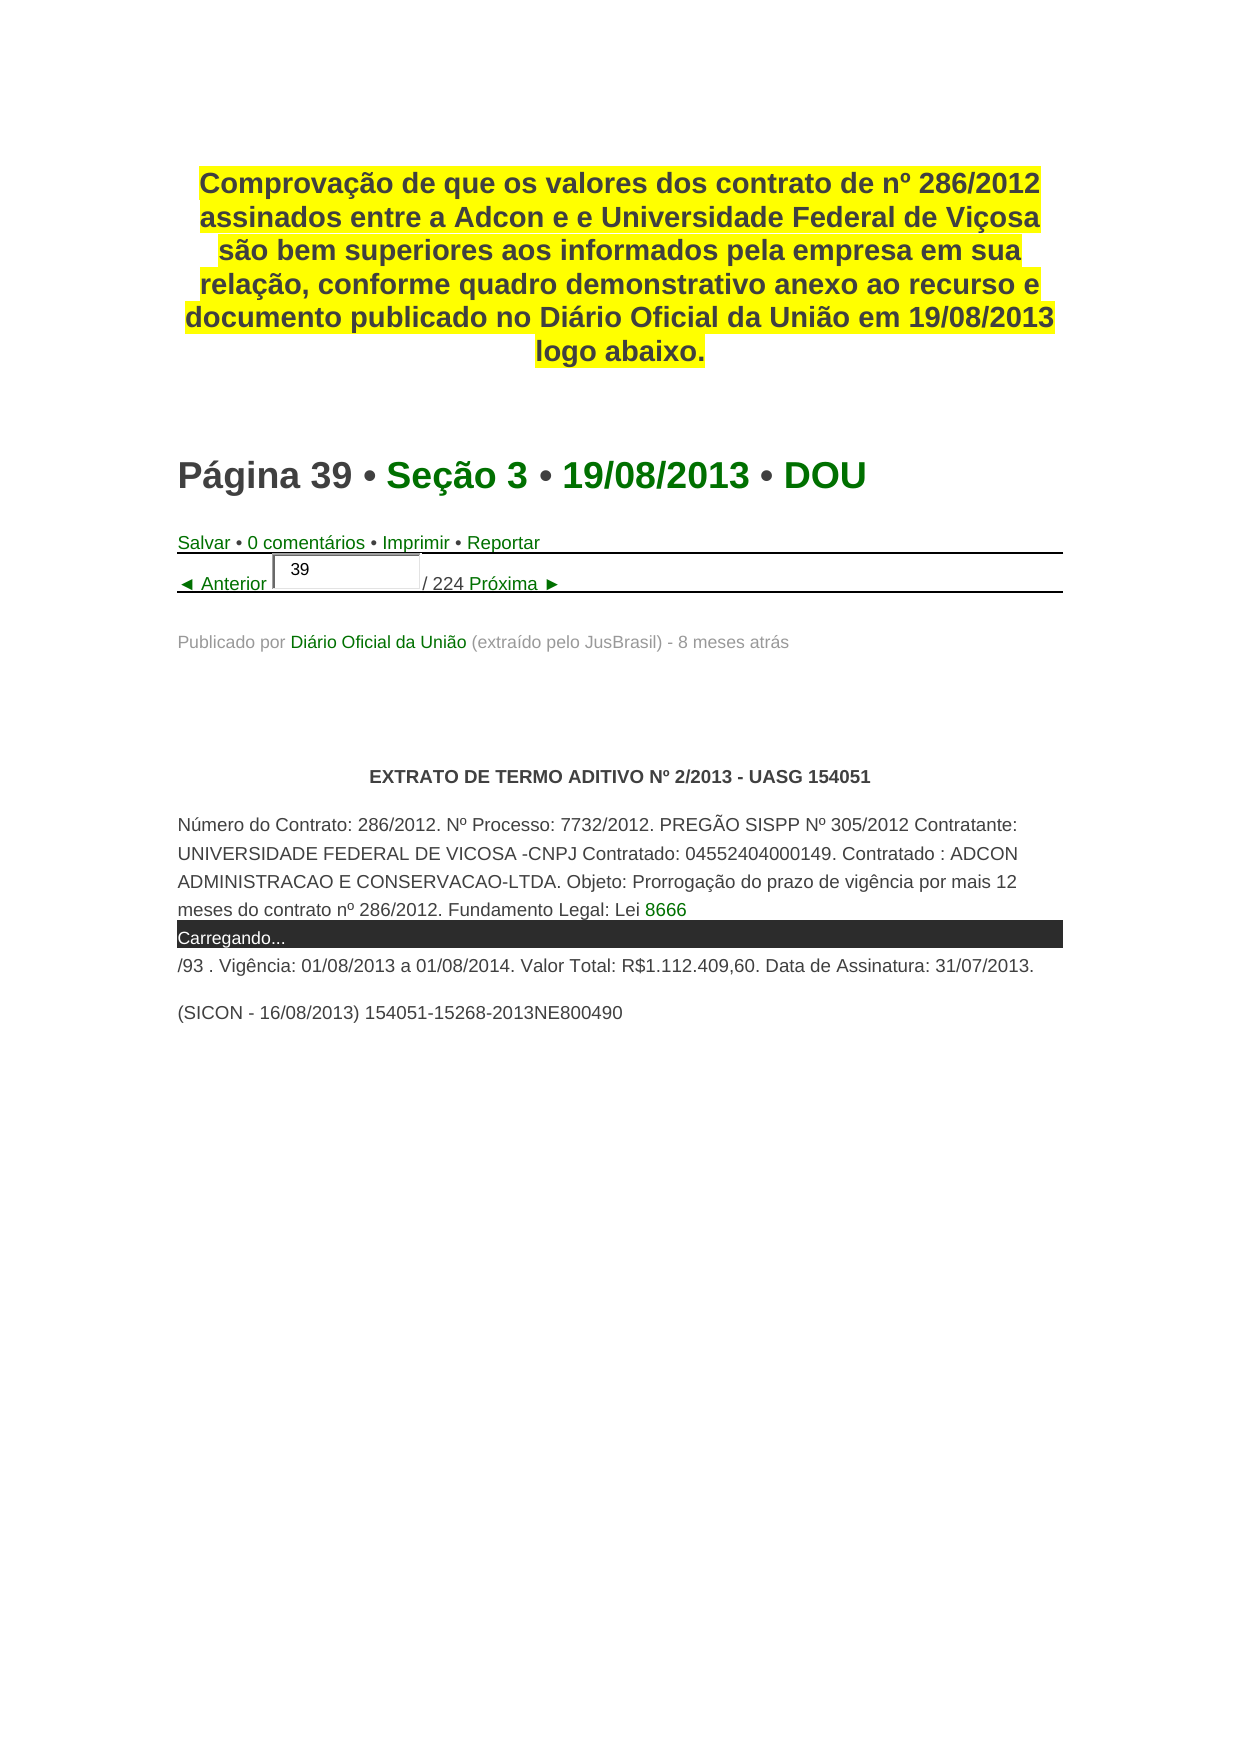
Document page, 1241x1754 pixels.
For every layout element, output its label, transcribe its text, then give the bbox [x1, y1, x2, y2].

text /93 . Vigência: 01/08/2013 a 01/08/2014. Valor Total: R$1.112.409,60. Data de Assinatura: 31/07/2013. [177, 948, 1063, 976]
text Publicado por Diário Oficial da União (extraído pelo JusBrasil) - 8 meses atrás [177, 624, 1063, 652]
text Página 39 • Seção 3 • 19/08/2013 • DOU [177, 453, 1063, 496]
text EXTRATO DE TERMO ADITIVO Nº 2/2013 - UASG 154051 [177, 759, 1063, 787]
text Carregando... [177, 920, 1063, 948]
text Salvar • 0 comentários • Imprimir • Reportar [177, 525, 1063, 552]
text (SICON - 16/08/2013) 154051-15268-2013NE800490 [177, 995, 1063, 1023]
text Comprovação de que os valores dos contrato de nº 286/2012 assinados entre a Adcon e e Universidade Federal de Viçosa são bem superiores aos informados pela empresa em sua relação, conforme quadro demonstrativo anexo ao recurso e documento publicado no Diário Oficial da União em 19/08/2013 logo abaixo. [177, 166, 1063, 368]
text Número do Contrato: 286/2012. Nº Processo: 7732/2012. PREGÃO SISPP Nº 305/2012 Contratante: UNIVERSIDADE FEDERAL DE VICOSA -CNPJ Contratado: 04552404000149. Contratado : ADCON ADMINISTRACAO E CONSERVACAO-LTDA. Objeto: Prorrogação do prazo de vigência por mais 12 meses do contrato nº 286/2012. Fundamento Legal: Lei 8666 [177, 808, 1063, 920]
text ◄ Anterior / 224 Próxima ► [177, 554, 272, 591]
text ◄ Anterior / 224 Próxima ► [422, 554, 1063, 591]
